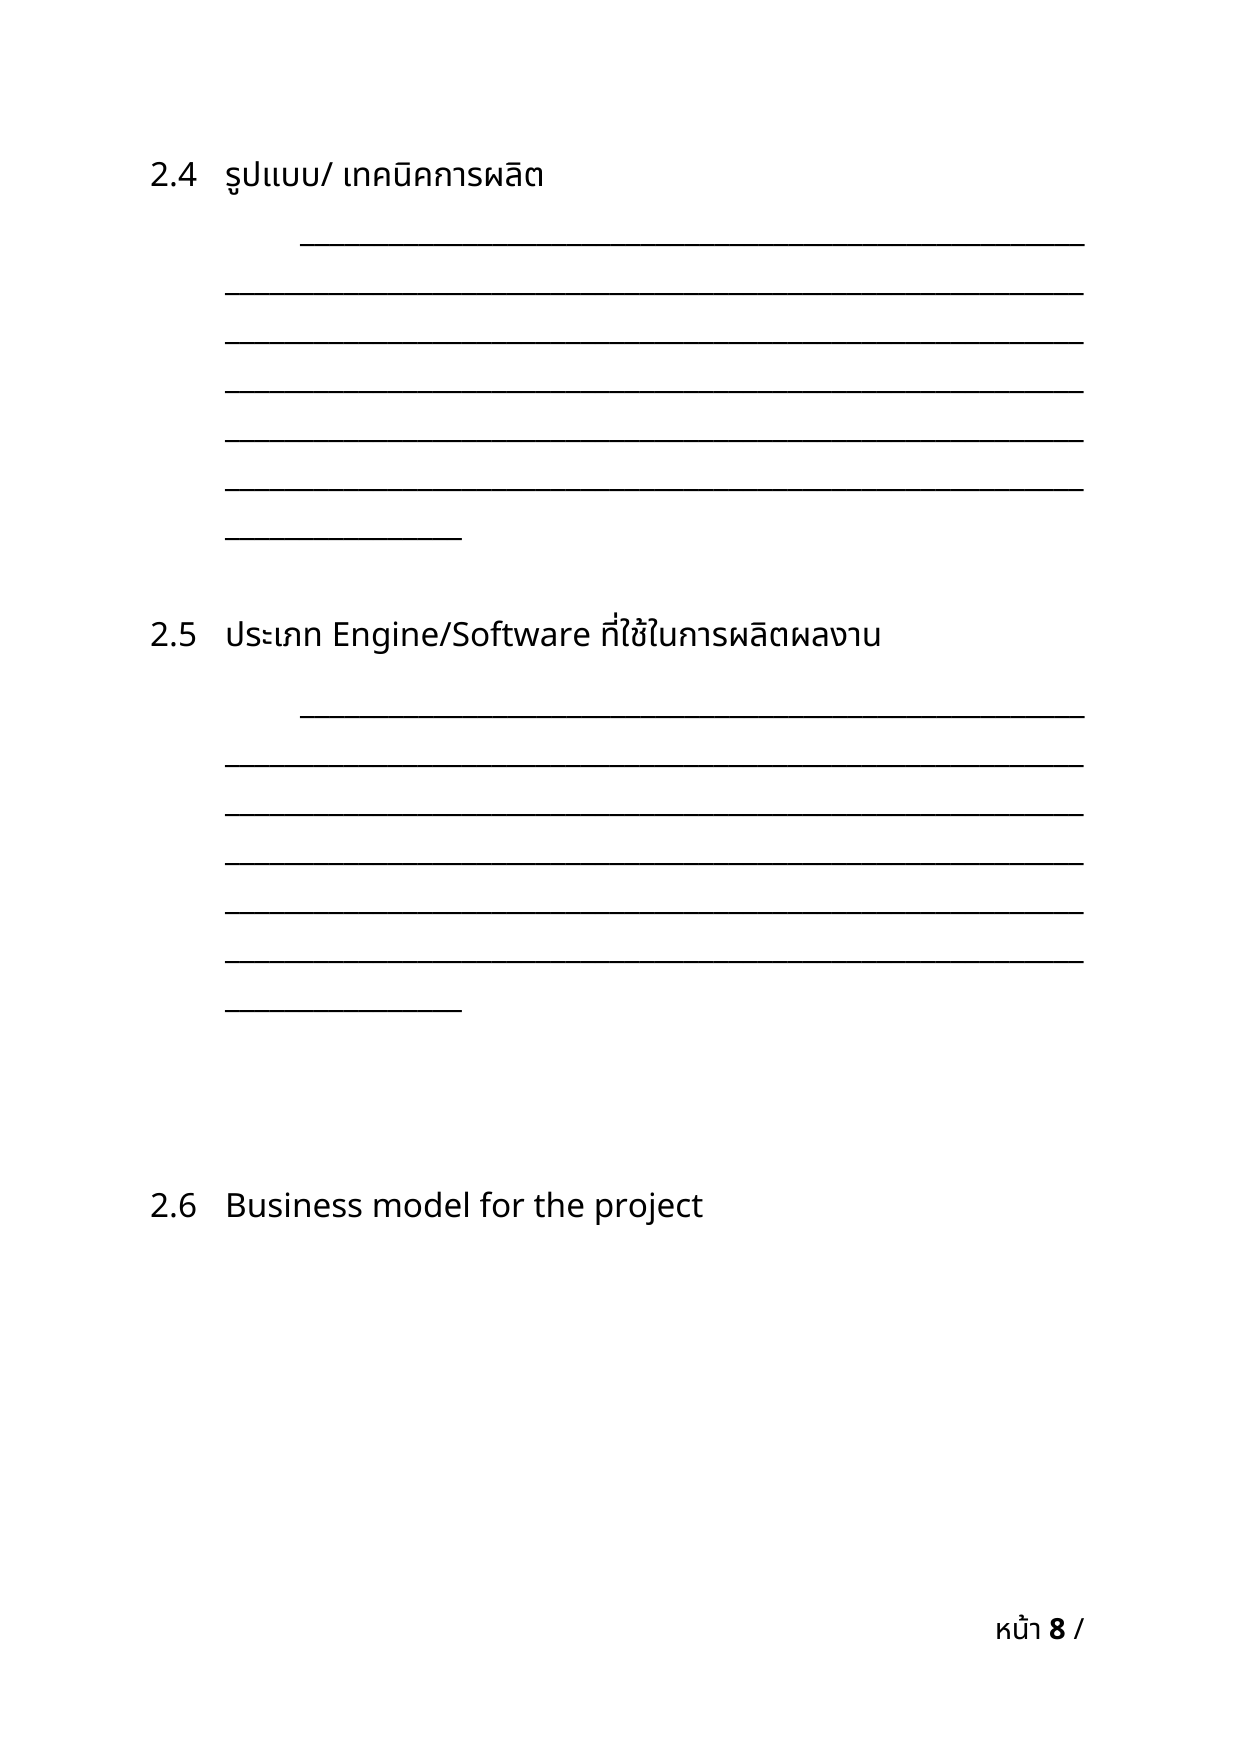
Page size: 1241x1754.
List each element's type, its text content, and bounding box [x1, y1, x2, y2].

text _______________________________________________________________________________________________________________________________________________________________________________________________________________________________________________________________________________________________________________________________________________________________________ [225, 678, 1090, 1017]
text _______________________________________________________________________________________________________________________________________________________________________________________________________________________________________________________________________________________________________________________________________________________________________ [225, 206, 1090, 545]
text 2.4 รูปแบบ/ เทคนิคการผลิต [150, 151, 1090, 202]
text 2.6 Business model for the project [150, 1181, 1090, 1227]
text 2.5 ประเภท Engine/Software ที่ใช้ในการผลิตผลงาน [150, 610, 1090, 661]
